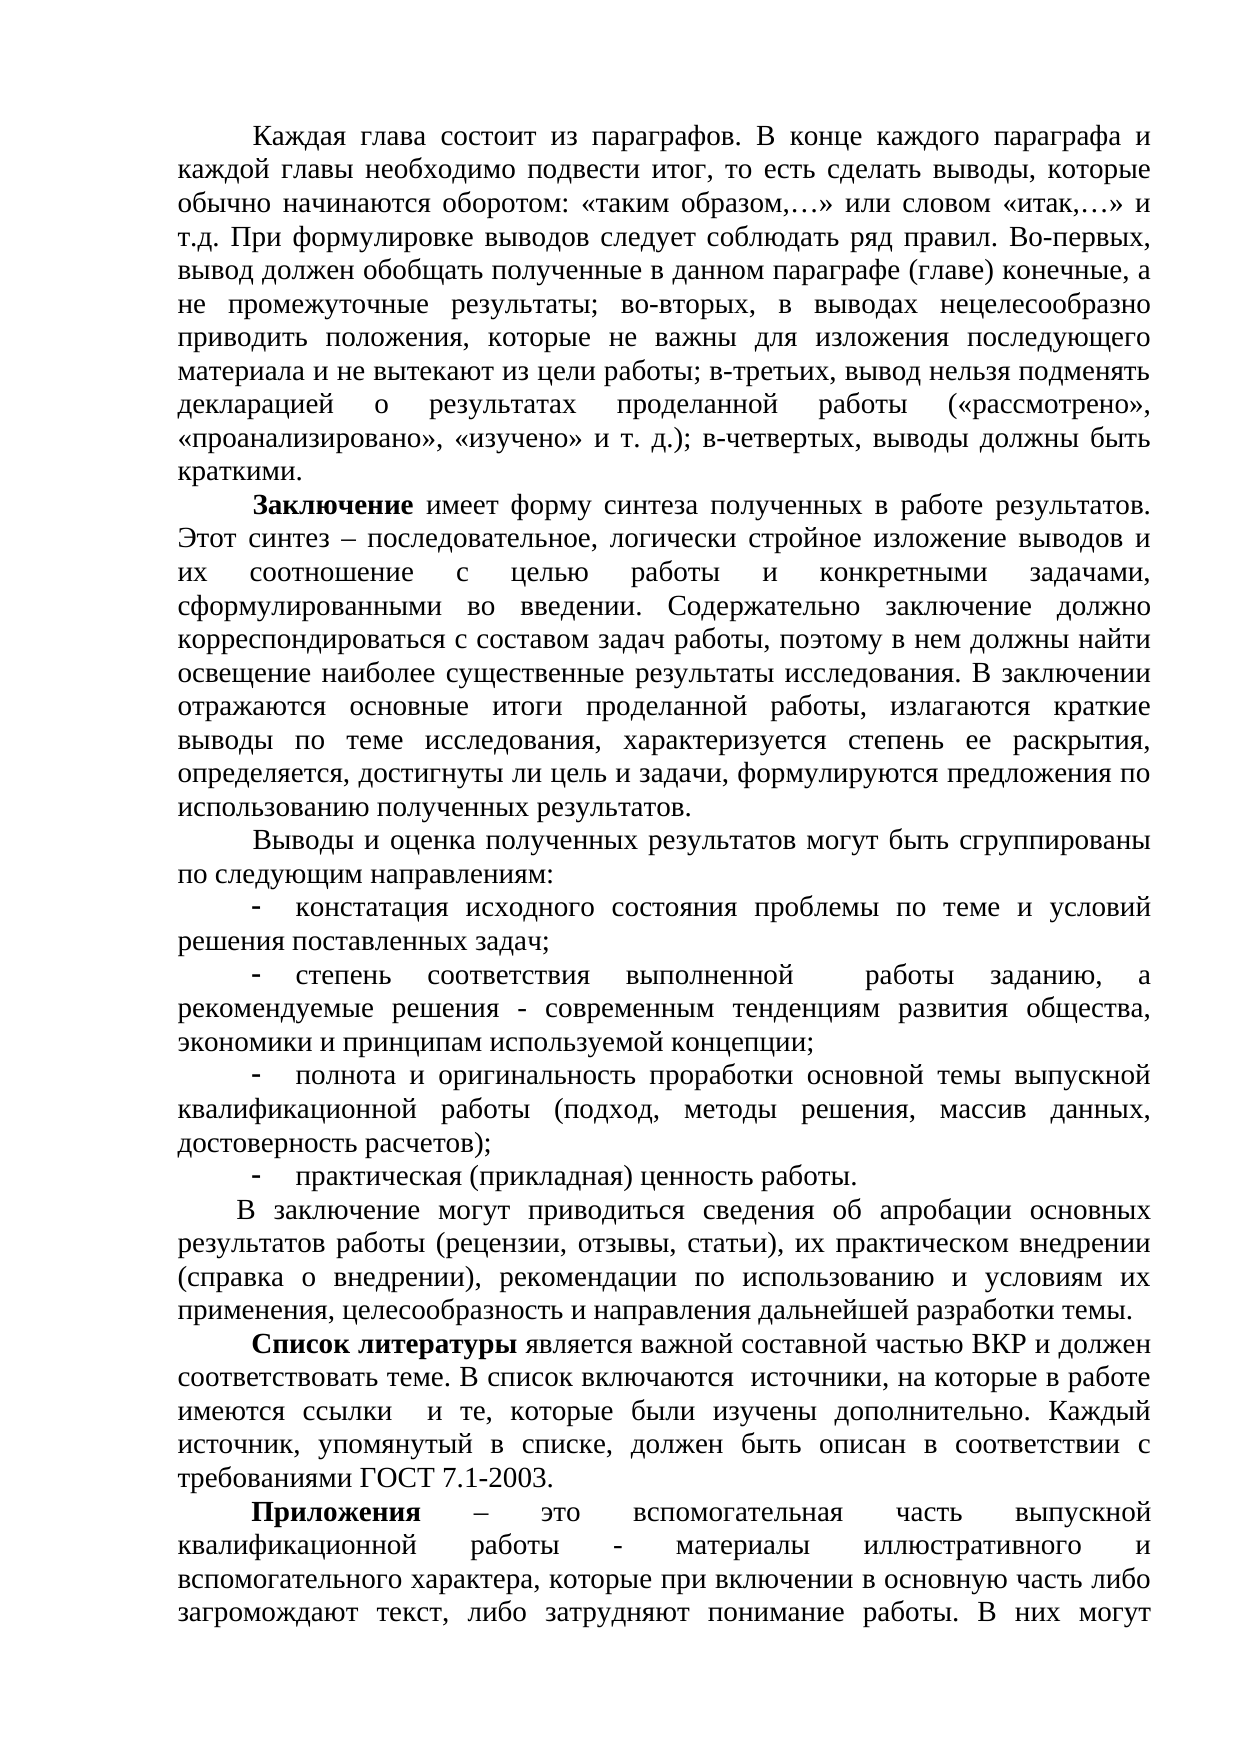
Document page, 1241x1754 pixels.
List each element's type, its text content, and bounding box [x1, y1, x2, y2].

list полнота и оригинальность проработки основной темы выпускной квалификационной работы (подход, методы решения, массив данных, достоверность расчетов); [177, 1057, 1152, 1158]
list констатация исходного состояния проблемы по теме и условий решения поставленных задач; [177, 889, 1152, 957]
text Каждая глава состоит из параграфов. В конце каждого параграфа и каждой главы необходимо подвести итог, то есть сделать выводы, которые обычно начинаются оборотом: «таким образом,…» или словом «итак,…» и т.д. При формулировке выводов следует соблюдать ряд правил. Во-первых, вывод должен обобщать полученные в данном параграфе (главе) конечные, а не промежуточные результаты; во-вторых, в выводах нецелесообразно приводить положения, которые не важны для изложения последующего материала и не вытекают из цели работы; в-третьих, вывод нельзя подменять декларацией о результатах проделанной работы («рассмотрено», «проанализировано», «изучено» и т. д.); в-четвертых, выводы должны быть краткими. [177, 118, 1152, 487]
list степень соответствия выполненной работы заданию, а рекомендуемые решения - современным тенденциям развития общества, экономики и принципам используемой концепции; [177, 957, 1152, 1057]
text Заключение имеет форму синтеза полученных в работе результатов. Этот синтез – последовательное, логически стройное изложение выводов и их соотношение с целью работы и конкретными задачами, сформулированными во введении. Содержательно заключение должно корреспондироваться с составом задач работы, поэтому в нем должны найти освещение наиболее существенные результаты исследования. В заключении отражаются основные итоги проделанной работы, излагаются краткие выводы по теме исследования, характеризуется степень ее раскрытия, определяется, достигнуты ли цель и задачи, формулируются предложения по использованию полученных результатов. [177, 487, 1152, 822]
text В заключение могут приводиться сведения об апробации основных результатов работы (рецензии, отзывы, статьи), их практическом внедрении (справка о внедрении), рекомендации по использованию и условиям их применения, целесообразность и направления дальнейшей разработки темы. [177, 1192, 1152, 1326]
list практическая (прикладная) ценность работы. [177, 1158, 1152, 1192]
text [177, 1494, 1152, 1628]
text Список литературы является важной составной частью ВКР и должен соответствовать теме. В список включаются источники, на которые в работе имеются ссылки и те, которые были изучены дополнительно. Каждый источник, упомянутый в списке, должен быть описан в соответствии с требованиями ГОСТ 7.1-2003. [177, 1326, 1152, 1494]
text Выводы и оценка полученных результатов могут быть сгруппированы по следующим направлениям: [177, 822, 1152, 889]
